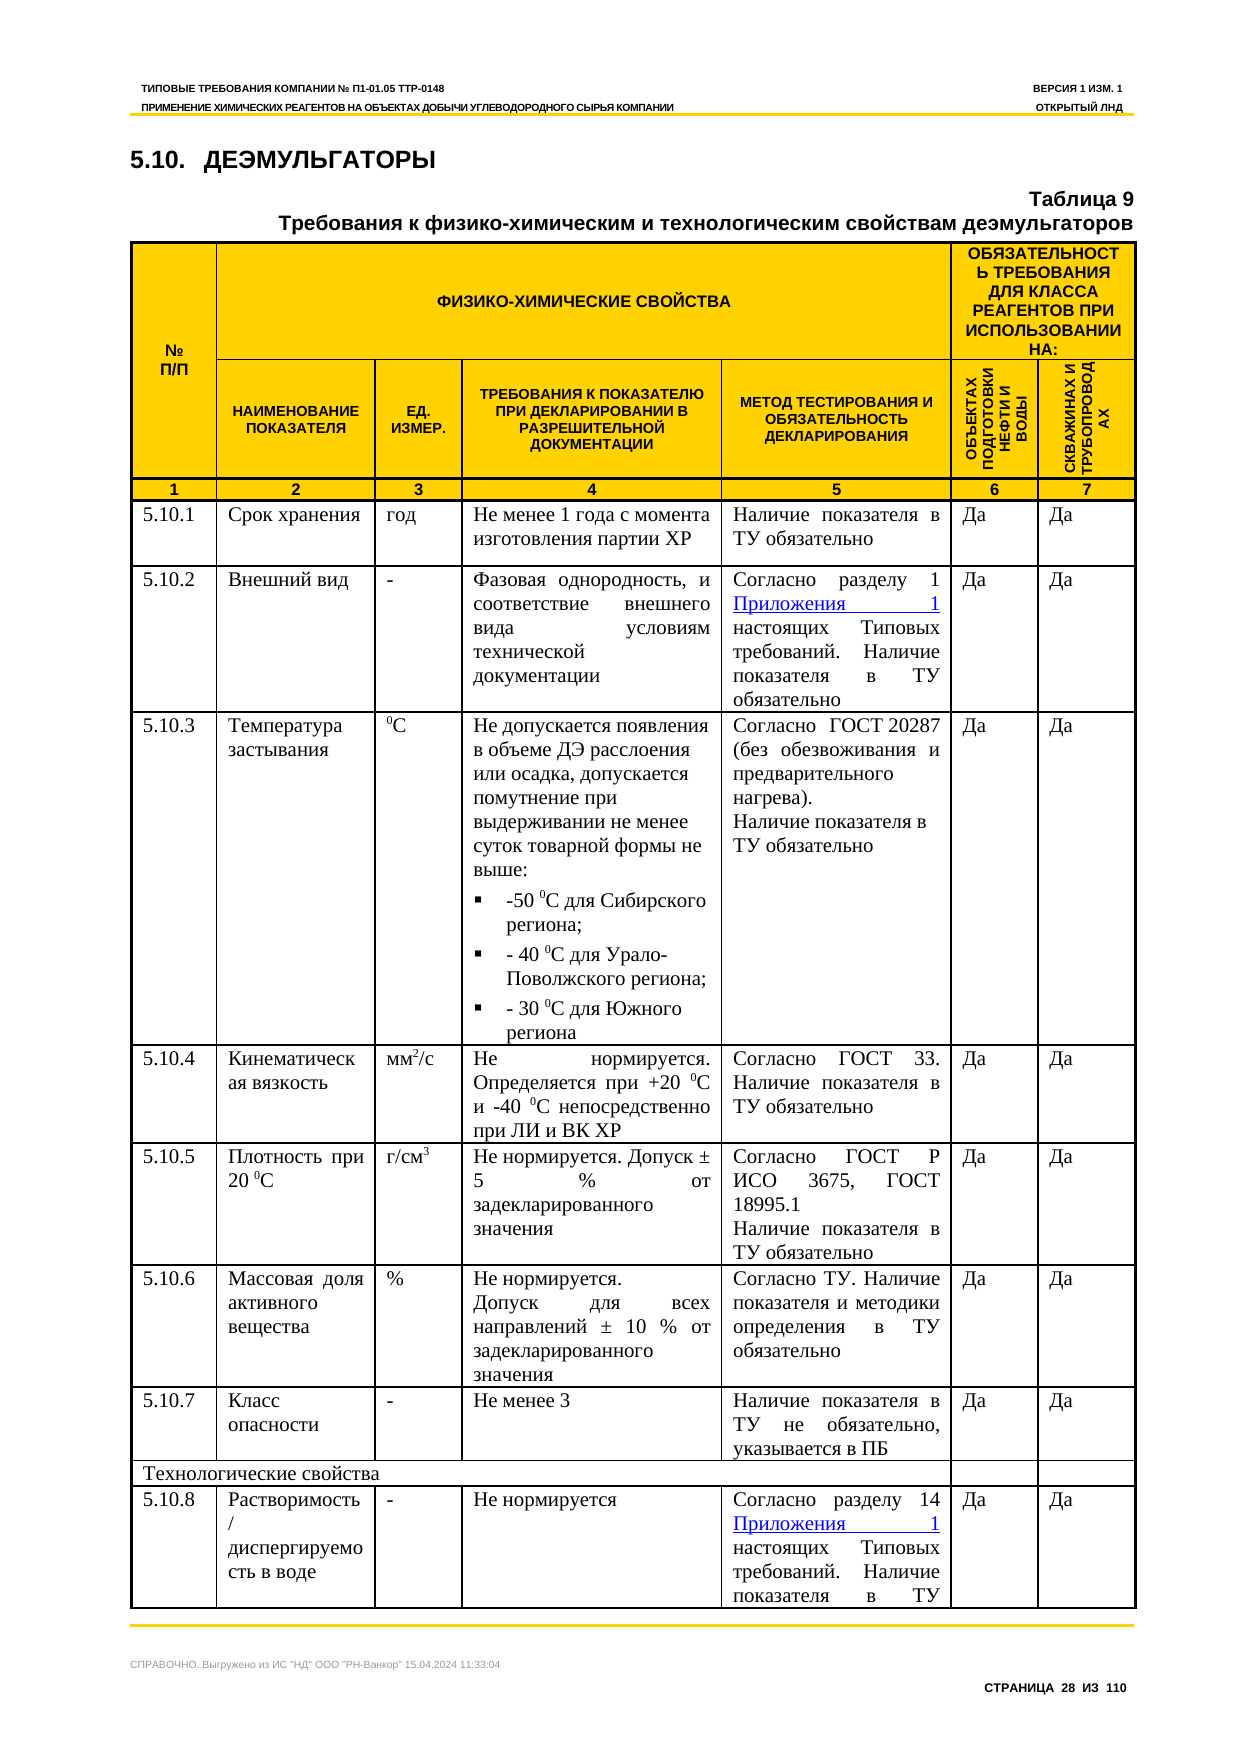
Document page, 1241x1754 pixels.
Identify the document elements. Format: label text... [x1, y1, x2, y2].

table_cell - [376, 567, 461, 711]
text Таблица 9 [130, 186, 1134, 210]
table_cell Да [1039, 1144, 1134, 1264]
table_cell Внешний вид [217, 567, 374, 711]
table_cell Да [952, 1046, 1037, 1142]
table_cell [952, 1461, 1037, 1485]
table_cell 2 [217, 480, 374, 499]
table_cell Метод тестирования и обязательность декларирования [722, 360, 950, 477]
table_cell 4 [463, 480, 721, 499]
table_cell Кинематическая вязкость [217, 1046, 374, 1142]
table_cell Не нормируется [463, 1487, 721, 1607]
text Требования к физико-химическим и технологическим свойствам деэмульгаторов [171, 210, 1134, 234]
table_cell 3 [376, 480, 461, 499]
table_cell Наименование показателя [217, 360, 374, 477]
table_cell Не нормируется. Определяется при +20 0С и -40 0С непосредственно при ЛИ и ВК ХР [463, 1046, 721, 1142]
table_cell 6 [952, 480, 1037, 499]
table_header Обязательность требования для класса реагентов при использовании на: [952, 244, 1134, 359]
table_cell 5.10.2 [133, 567, 216, 711]
table_cell Да [952, 1388, 1037, 1460]
table_cell - [376, 1487, 461, 1607]
table_cell 5.10.8 [133, 1487, 216, 1607]
table_cell Скважинах и трубопроводах [1039, 360, 1134, 477]
table_cell Да [1039, 1046, 1134, 1142]
table_cell Фазовая однородность, и соответствие внешнего вида условиям технической документации [463, 567, 721, 711]
table_cell Срок хранения [217, 502, 374, 565]
table_cell Согласно разделу 1 Приложения 1 настоящих Типовых требований. Наличие показателя в ТУ обязательно [722, 567, 950, 711]
table_cell Технологические свойства [133, 1461, 950, 1485]
table_cell Наличие показателя в ТУ не обязательно, указывается в ПБ [722, 1388, 950, 1460]
table_header № п/п [133, 244, 216, 477]
table_cell 5.10.6 [133, 1266, 216, 1386]
table_cell Согласно ГОСТ Р ИСО 3675, ГОСТ 18995.1 Наличие показателя в ТУ обязательно [722, 1144, 950, 1264]
table_cell Да [952, 1266, 1037, 1386]
table_cell - [376, 1388, 461, 1460]
table_cell Да [1039, 1487, 1134, 1607]
table_cell Не менее 3 [463, 1388, 721, 1460]
table_cell Согласно ГОСТ 20287 (без обезвоживания и предварительного нагрева). Наличие показателя в ТУ обязательно [722, 713, 950, 1044]
table_cell Да [1039, 567, 1134, 711]
table_cell Не нормируется. Допуск ± 5 % от задекларированного значения [463, 1144, 721, 1264]
table_cell Не допускается появления в объеме ДЭ расслоения или осадка, допускается помутнение при выдерживании не менее суток товарной формы не выше: -50 0С для Сибирского региона; - 40 0С для Урало-Поволжского региона; - 30 0С для Южного региона [463, 713, 721, 1044]
table_cell 0С [376, 713, 461, 1044]
table_cell Да [952, 502, 1037, 565]
table_cell 5.10.3 [133, 713, 216, 1044]
table_cell [1039, 1461, 1134, 1485]
table_cell мм2/с [376, 1046, 461, 1142]
table_cell 5.10.4 [133, 1046, 216, 1142]
table_cell Не нормируется. Допуск для всех направлений ± 10 % от задекларированного значения [463, 1266, 721, 1386]
table_cell 5.10.5 [133, 1144, 216, 1264]
table_cell Да [1039, 502, 1134, 565]
table_cell 5 [722, 480, 950, 499]
table_cell год [376, 502, 461, 565]
table_cell Согласно разделу 14 Приложения 1 настоящих Типовых требований. Наличие показателя в ТУ обязательно [722, 1487, 950, 1607]
table_cell 5.10.1 [133, 502, 216, 565]
table_cell Да [952, 1487, 1037, 1607]
table_cell Согласно ГОСТ 33. Наличие показателя в ТУ обязательно [722, 1046, 950, 1142]
table_cell Да [952, 567, 1037, 711]
table_cell Наличие показателя в ТУ обязательно [722, 502, 950, 565]
table_cell Да [1039, 1388, 1134, 1460]
table_cell Класс опасности [217, 1388, 374, 1460]
table_cell % [376, 1266, 461, 1386]
table_cell Да [1039, 1266, 1134, 1386]
table_cell Согласно ТУ. Наличие показателя и методики определения в ТУ обязательно [722, 1266, 950, 1386]
table_cell Ед. Измер. [376, 360, 461, 477]
table_cell Растворимость/диспергируемость в воде [217, 1487, 374, 1607]
table_cell 5.10.7 [133, 1388, 216, 1460]
list ДЕЭМУЛЬГАТОРЫ [130, 145, 1134, 174]
table_cell 1 [133, 480, 216, 499]
table_cell Да [952, 1144, 1037, 1264]
table_cell г/см3 [376, 1144, 461, 1264]
table_cell Плотность при 20 0С [217, 1144, 374, 1264]
table_cell 7 [1039, 480, 1134, 499]
table_cell Температура застывания [217, 713, 374, 1044]
table_cell Не менее 1 года с момента изготовления партии ХР [463, 502, 721, 565]
table_cell Массовая доля активного вещества [217, 1266, 374, 1386]
table_cell Да [952, 713, 1037, 1044]
table_cell Да [1039, 713, 1134, 1044]
table_cell Объектах подготовки нефти и воды [952, 360, 1037, 477]
table_header Физико-химические свойства [217, 244, 950, 359]
table_cell ТРЕБОВАНИЯ К ПоказателЮ при декларировании в разрешительной документации [463, 360, 721, 477]
